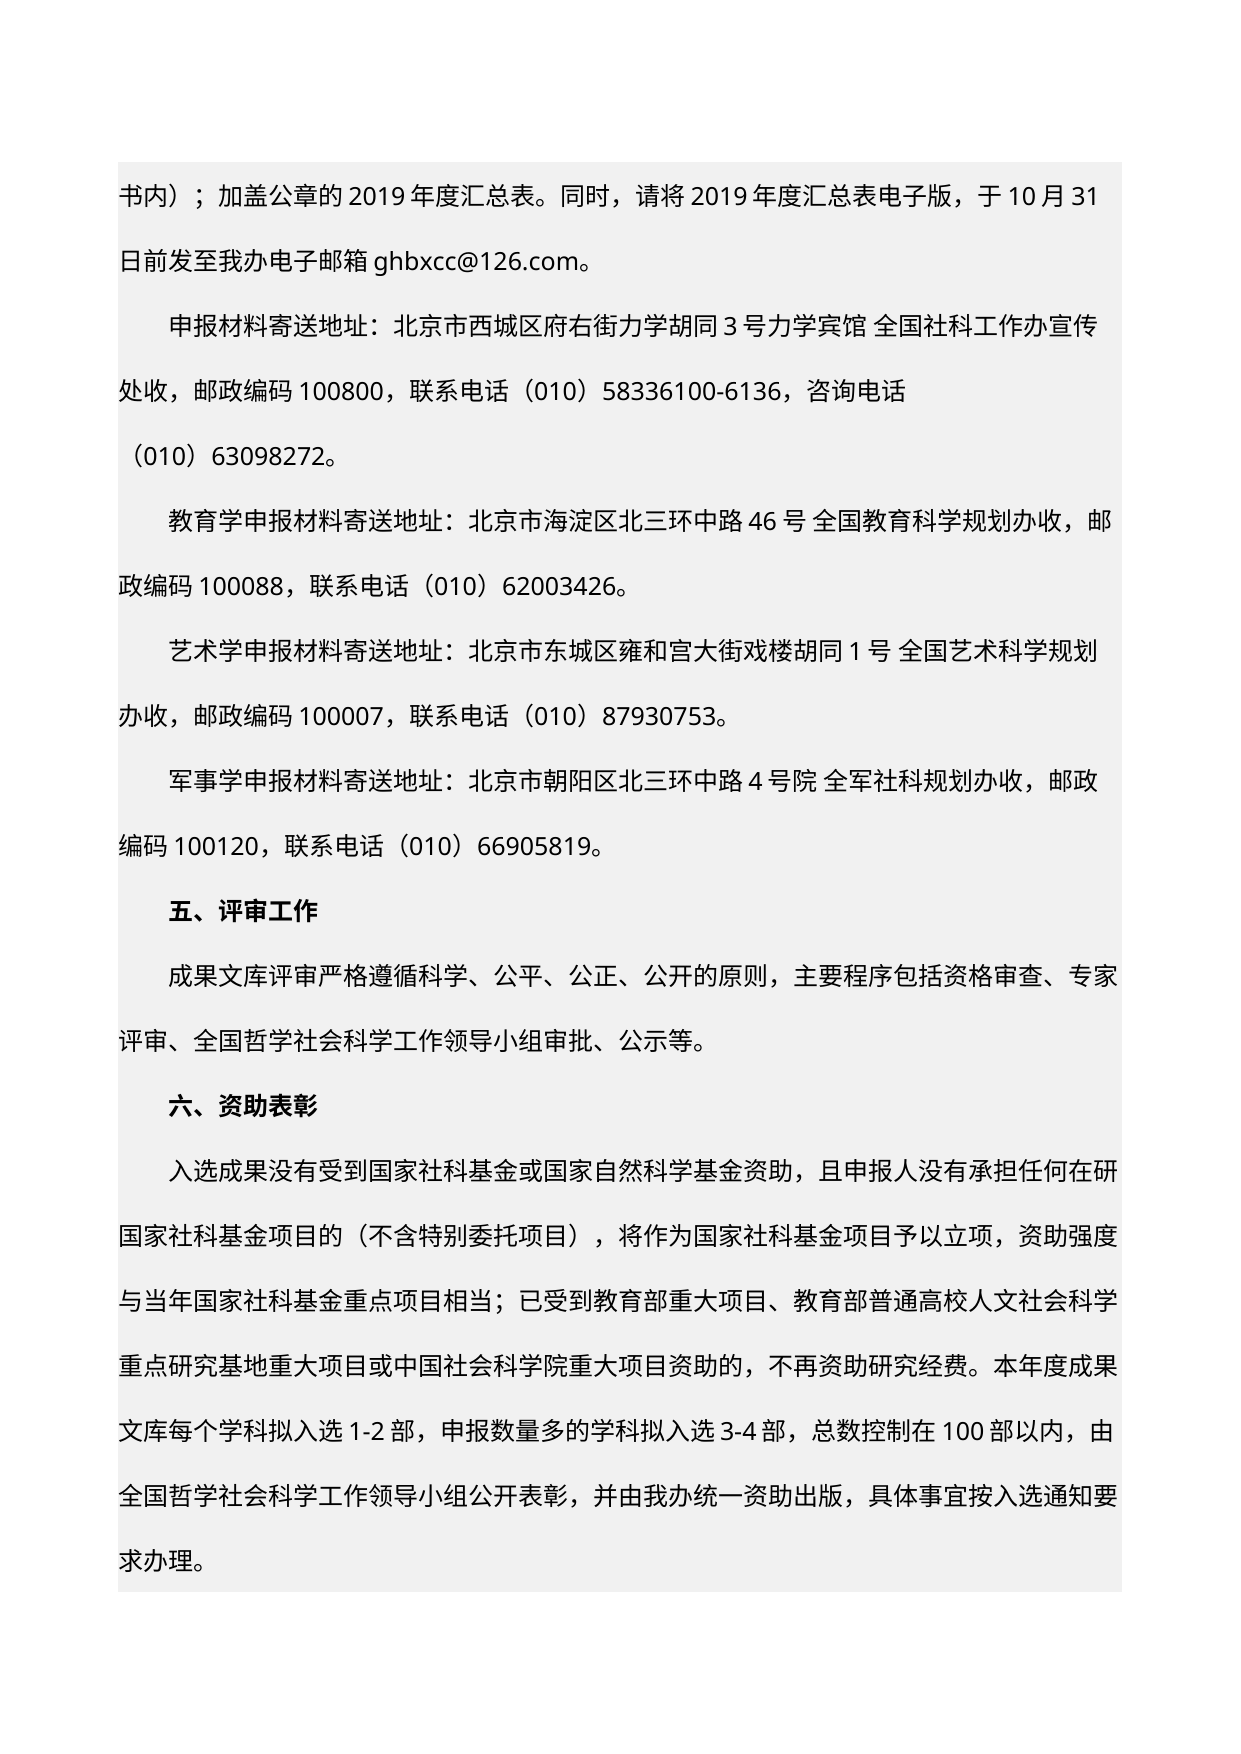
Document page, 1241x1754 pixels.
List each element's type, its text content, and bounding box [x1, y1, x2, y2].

text 军事学申报材料寄送地址：北京市朝阳区北三环中路4号院 全军社科规划办收，邮政编码100120，联系电话（010）66905819。 [118, 747, 1122, 877]
text 五、评审工作 [118, 877, 1122, 942]
text 教育学申报材料寄送地址：北京市海淀区北三环中路46号 全国教育科学规划办收，邮政编码100088，联系电话（010）62003426。 [118, 487, 1122, 617]
text 成果文库评审严格遵循科学、公平、公正、公开的原则，主要程序包括资格审查、专家评审、全国哲学社会科学工作领导小组审批、公示等。 [118, 942, 1122, 1072]
text 艺术学申报材料寄送地址：北京市东城区雍和宫大街戏楼胡同1号 全国艺术科学规划办收，邮政编码100007，联系电话（010）87930753。 [118, 617, 1122, 747]
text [118, 162, 1122, 292]
text 入选成果没有受到国家社科基金或国家自然科学基金资助，且申报人没有承担任何在研国家社科基金项目的（不含特别委托项目），将作为国家社科基金项目予以立项，资助强度与当年国家社科基金重点项目相当；已受到教育部重大项目、教育部普通高校人文社会科学重点研究基地重大项目或中国社会科学院重大项目资助的，不再资助研究经费。本年度成果文库每个学科拟入选1-2部，申报数量多的学科拟入选3-4部，总数控制在100部以内，由全国哲学社会科学工作领导小组公开表彰，并由我办统一资助出版，具体事宜按入选通知要求办理。 [118, 1137, 1122, 1592]
text 申报材料寄送地址：北京市西城区府右街力学胡同3号力学宾馆 全国社科工作办宣传处收，邮政编码100800，联系电话（010）58336100-6136，咨询电话（010）63098272。 [118, 292, 1122, 487]
text 六、资助表彰 [118, 1072, 1122, 1137]
